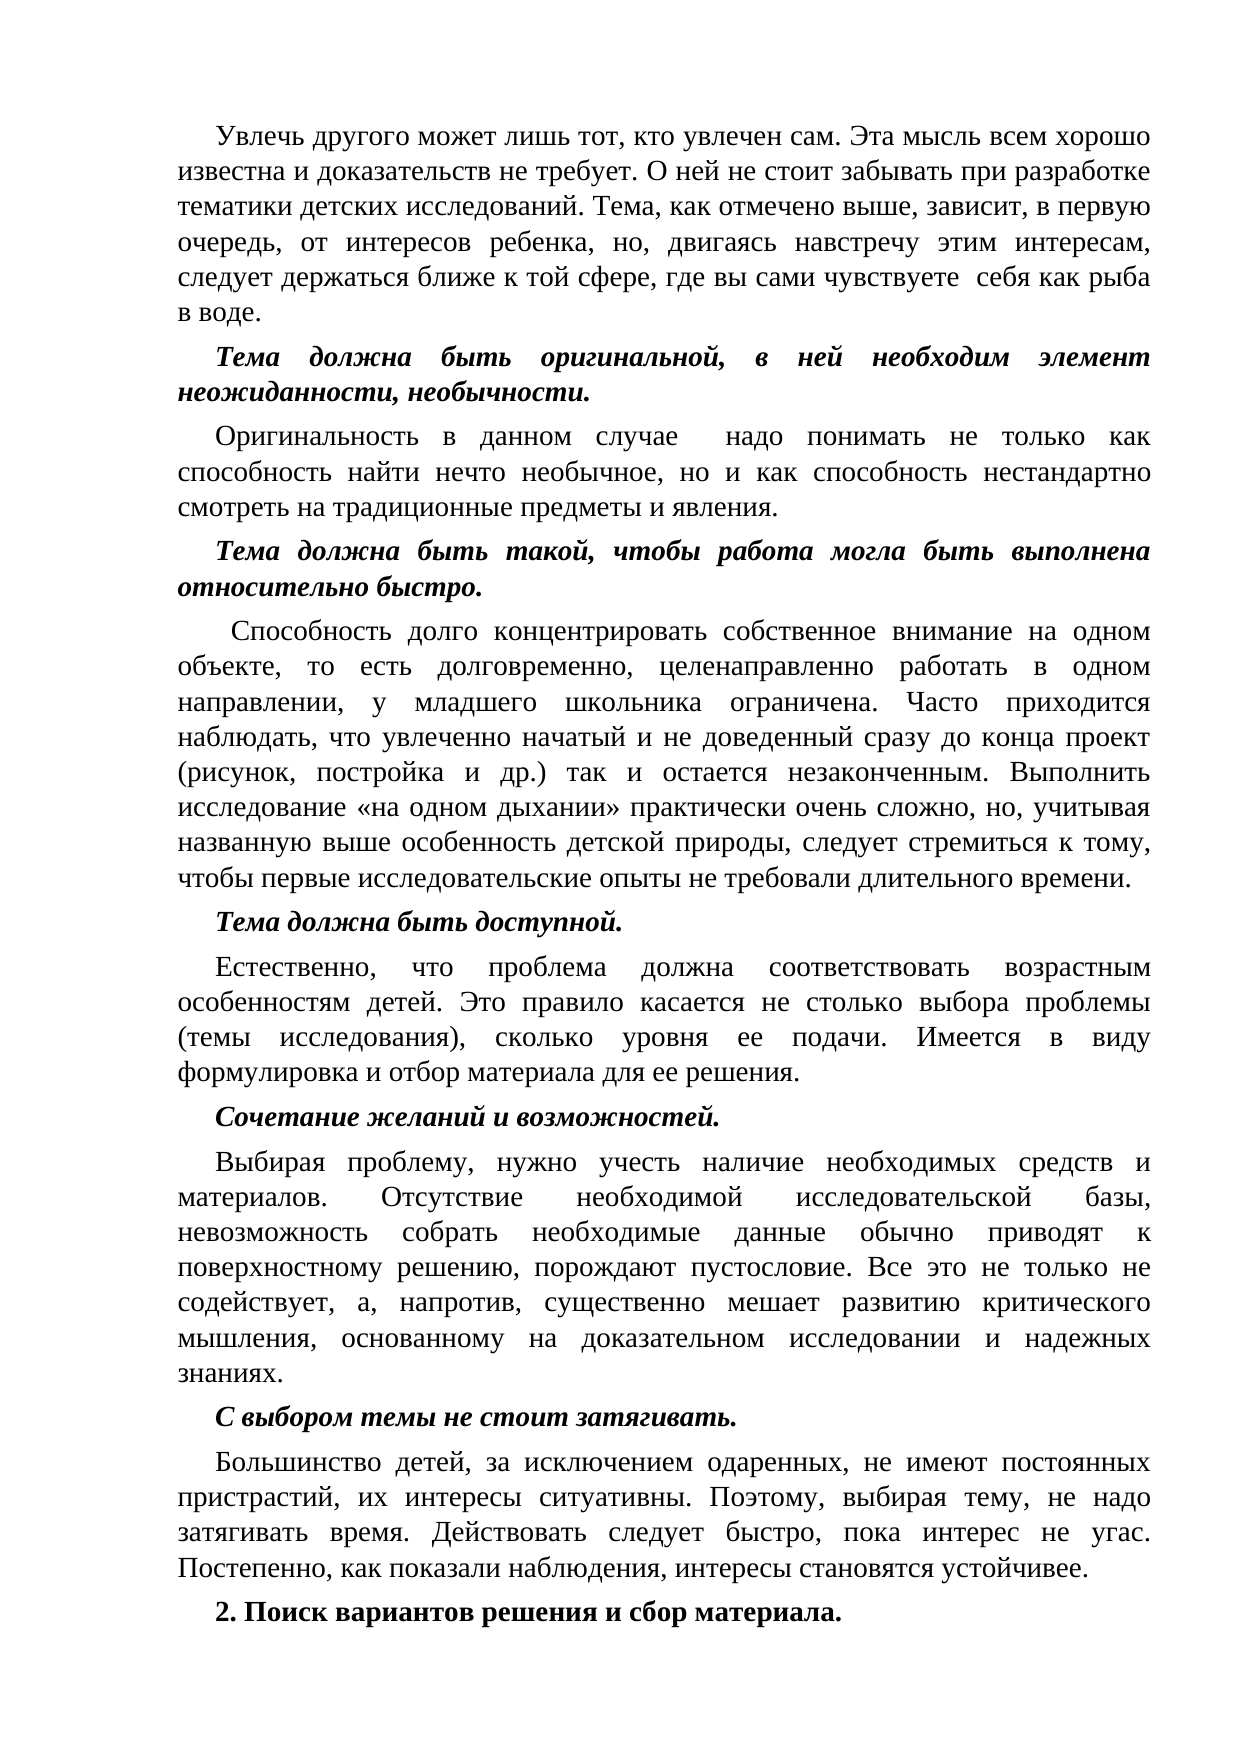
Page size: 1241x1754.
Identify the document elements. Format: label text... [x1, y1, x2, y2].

text Большинство детей, за исключением одаренных, не имеют постоянных пристрастий, их интересы ситуативны. Поэтому, выбирая тему, не надо затягивать время. Действовать следует быстро, пока интерес не угас. Постепенно, как показали наблюдения, интересы становятся устойчивее. [177, 1444, 1152, 1583]
text Выбирая проблему, нужно учесть наличие необходимых средств и материалов. Отсутствие необходимой исследовательской базы, невозможность собрать необходимые данные обычно приводят к поверхностному решению, порождают пустословие. Все это не только не содействует, а, напротив, существенно мешает развитию критического мышления, основанному на доказательном исследовании и надежных знаниях. [177, 1144, 1152, 1388]
text Естественно, что проблема должна соответствовать возрастным особенностям детей. Это правило касается не столько выбора проблемы (темы исследования), сколько уровня ее подачи. Имеется в виду формулировка и отбор материала для ее решения. [177, 949, 1152, 1088]
text 2. Поиск вариантов решения и сбор материала. [177, 1594, 1152, 1628]
text Тема должна быть такой, чтобы работа могла быть выполнена относительно быстро. [177, 533, 1152, 602]
text Тема должна быть оригинальной, в ней необходим элемент неожиданности, необычности. [177, 339, 1152, 407]
text Увлечь другого может лишь тот, кто увлечен сам. Эта мысль всем хорошо известна и доказательств не требует. О ней не стоит забывать при разработке тематики детских исследований. Тема, как отмечено выше, зависит, в первую очередь, от интересов ребенка, но, двигаясь навстречу этим интересам, следует держаться ближе к той сфере, где вы сами чувствуете себя как рыба в воде. [177, 118, 1152, 328]
text Тема должна быть доступной. [177, 904, 1152, 938]
text С выбором темы не стоит затягивать. [177, 1399, 1152, 1433]
text Оригинальность в данном случае надо понимать не только как способность найти нечто необычное, но и как способность нестандартно смотреть на традиционные предметы и явления. [177, 418, 1152, 522]
text Способность долго концентрировать собственное внимание на одном объекте, то есть долговременно, целенаправленно работать в одном направлении, у младшего школьника ограничена. Часто приходится наблюдать, что увлеченно начатый и не доведенный сразу до конца проект (рисунок, постройка и др.) так и остается незаконченным. Выполнить исследование «на одном дыхании» практически очень сложно, но, учитывая названную выше особенность детской природы, следует стремиться к тому, чтобы первые исследовательские опыты не требовали длительного времени. [177, 613, 1152, 893]
text Сочетание желаний и возможностей. [177, 1099, 1152, 1133]
